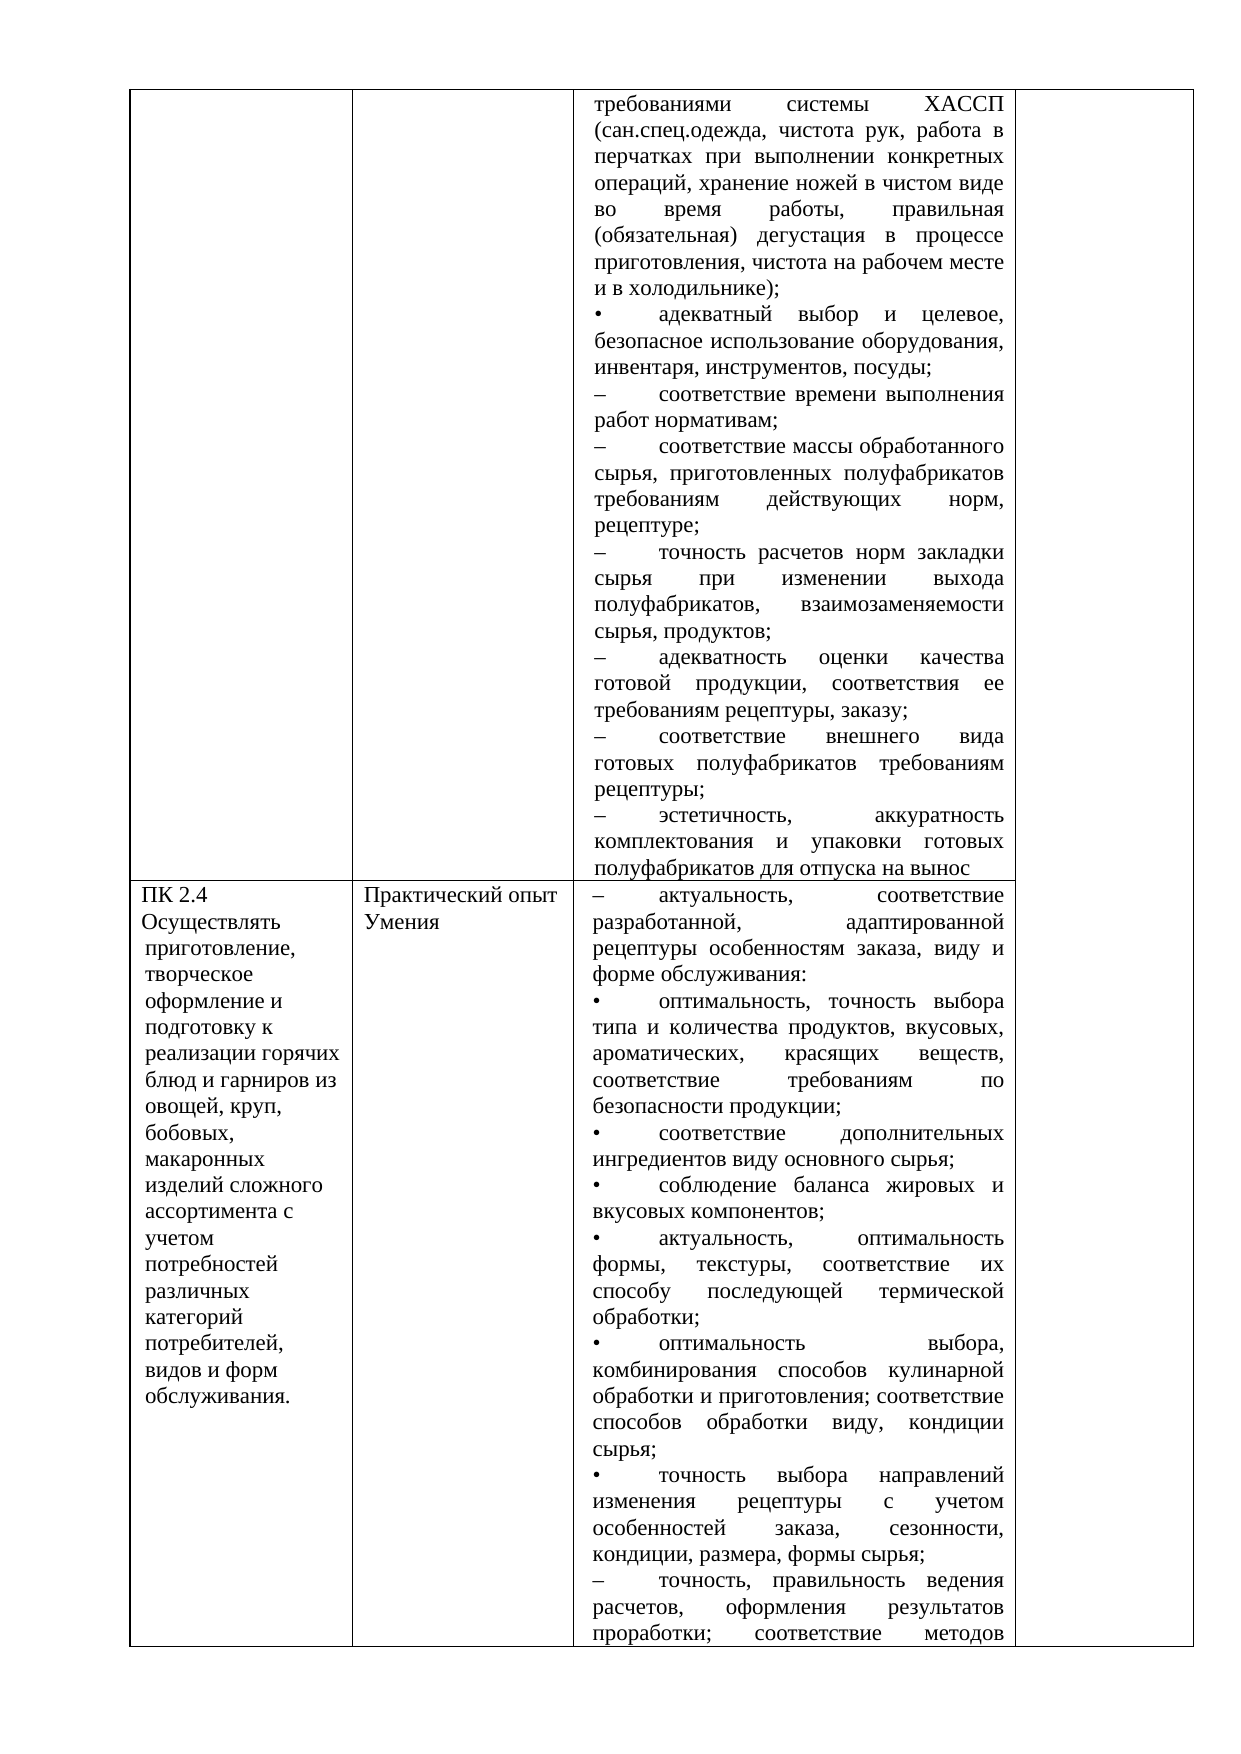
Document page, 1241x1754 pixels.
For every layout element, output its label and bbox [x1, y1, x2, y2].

table_cell [353, 90, 573, 880]
table_cell [131, 881, 352, 1646]
table_cell [131, 90, 352, 880]
table_cell [574, 881, 1015, 1646]
table_cell [353, 881, 573, 1646]
table_cell [574, 90, 1015, 880]
